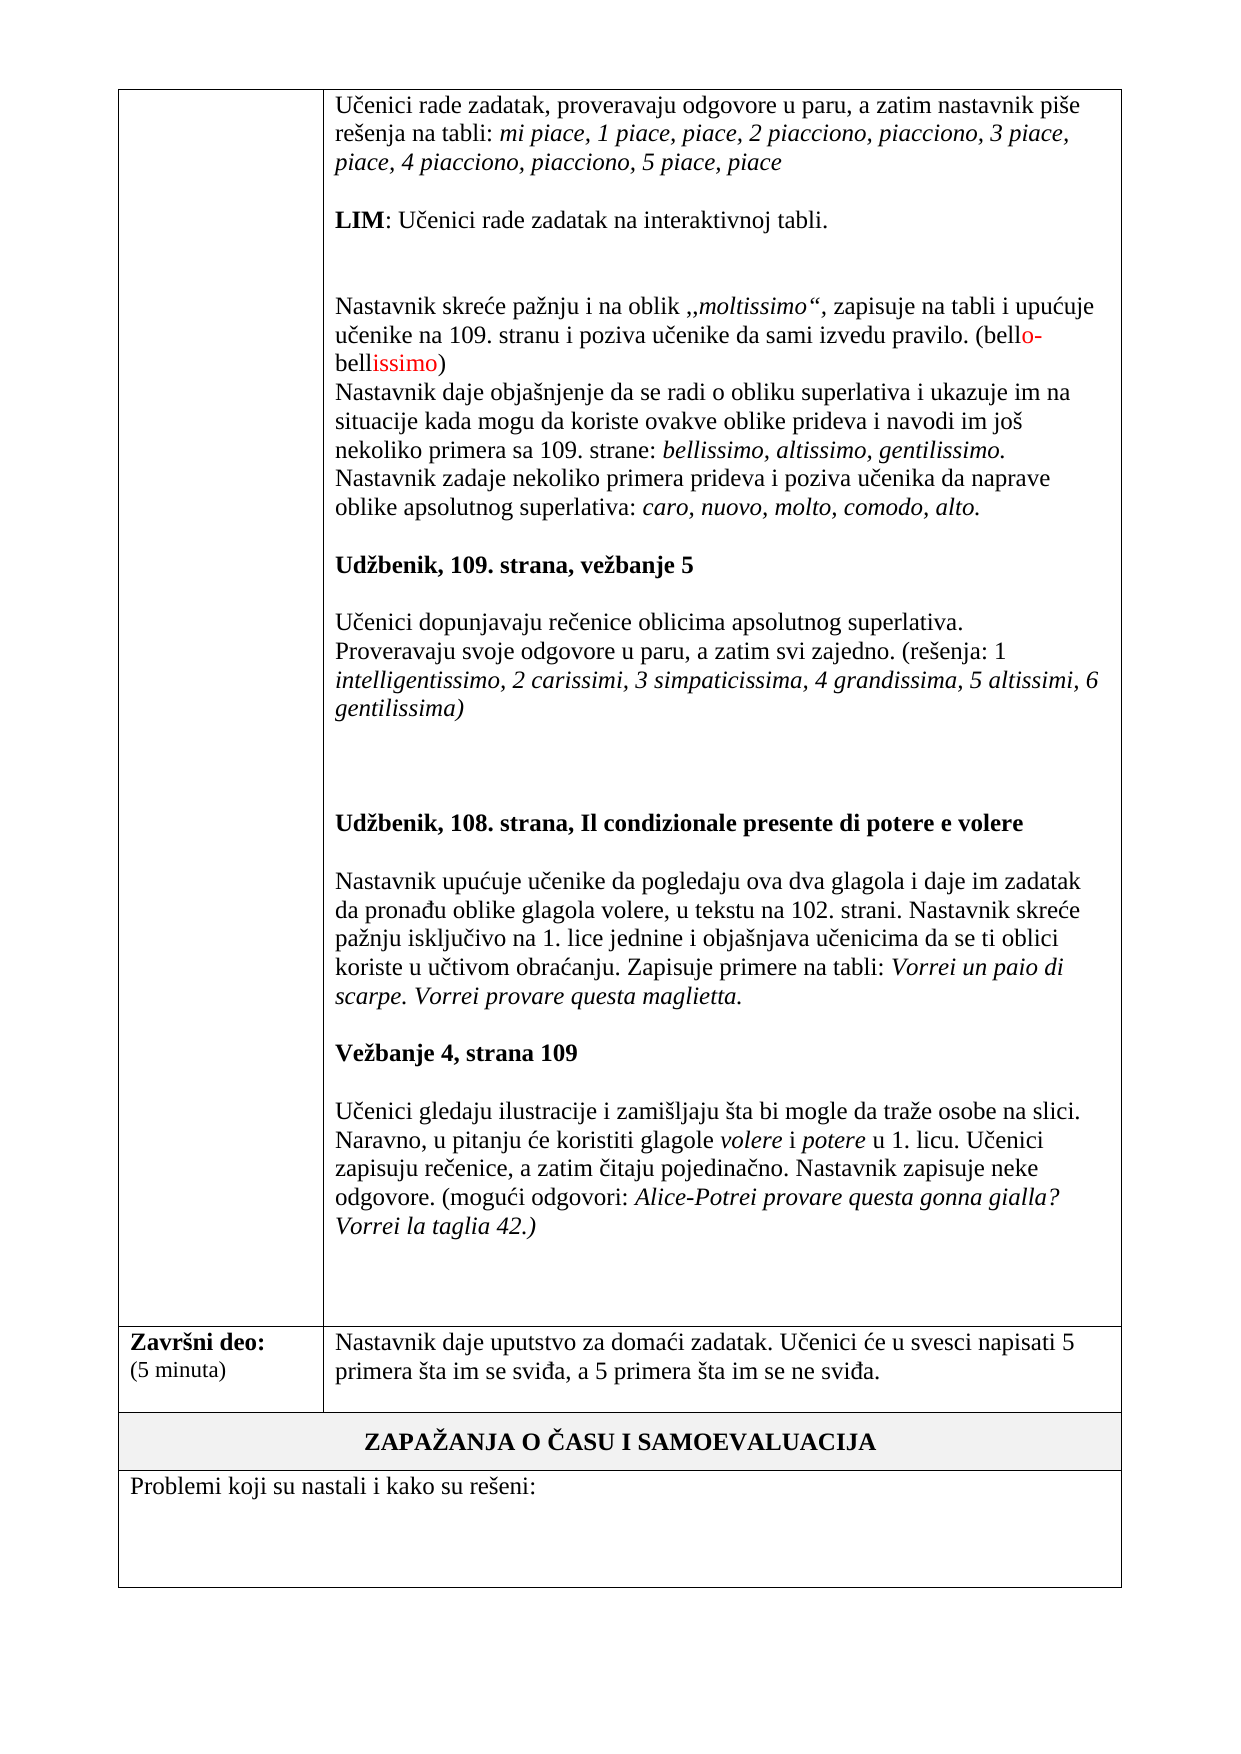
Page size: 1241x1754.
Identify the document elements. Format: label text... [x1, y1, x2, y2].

table_cell Završni deo: (5 minuta) [119, 1327, 323, 1412]
table_cell ZAPAŽANJA O ČASU I SAMOEVALUACIJA [119, 1413, 1121, 1470]
table_cell Problemi koji su nastali i kako su rešeni: [119, 1471, 1121, 1587]
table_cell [119, 90, 323, 1326]
table_cell Nastavnik daje uputstvo za domaći zadatak. Učenici će u svesci napisati 5 primera šta im se sviđa, a 5 primera šta im se ne sviđa. [324, 1327, 1121, 1412]
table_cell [324, 90, 1121, 1326]
